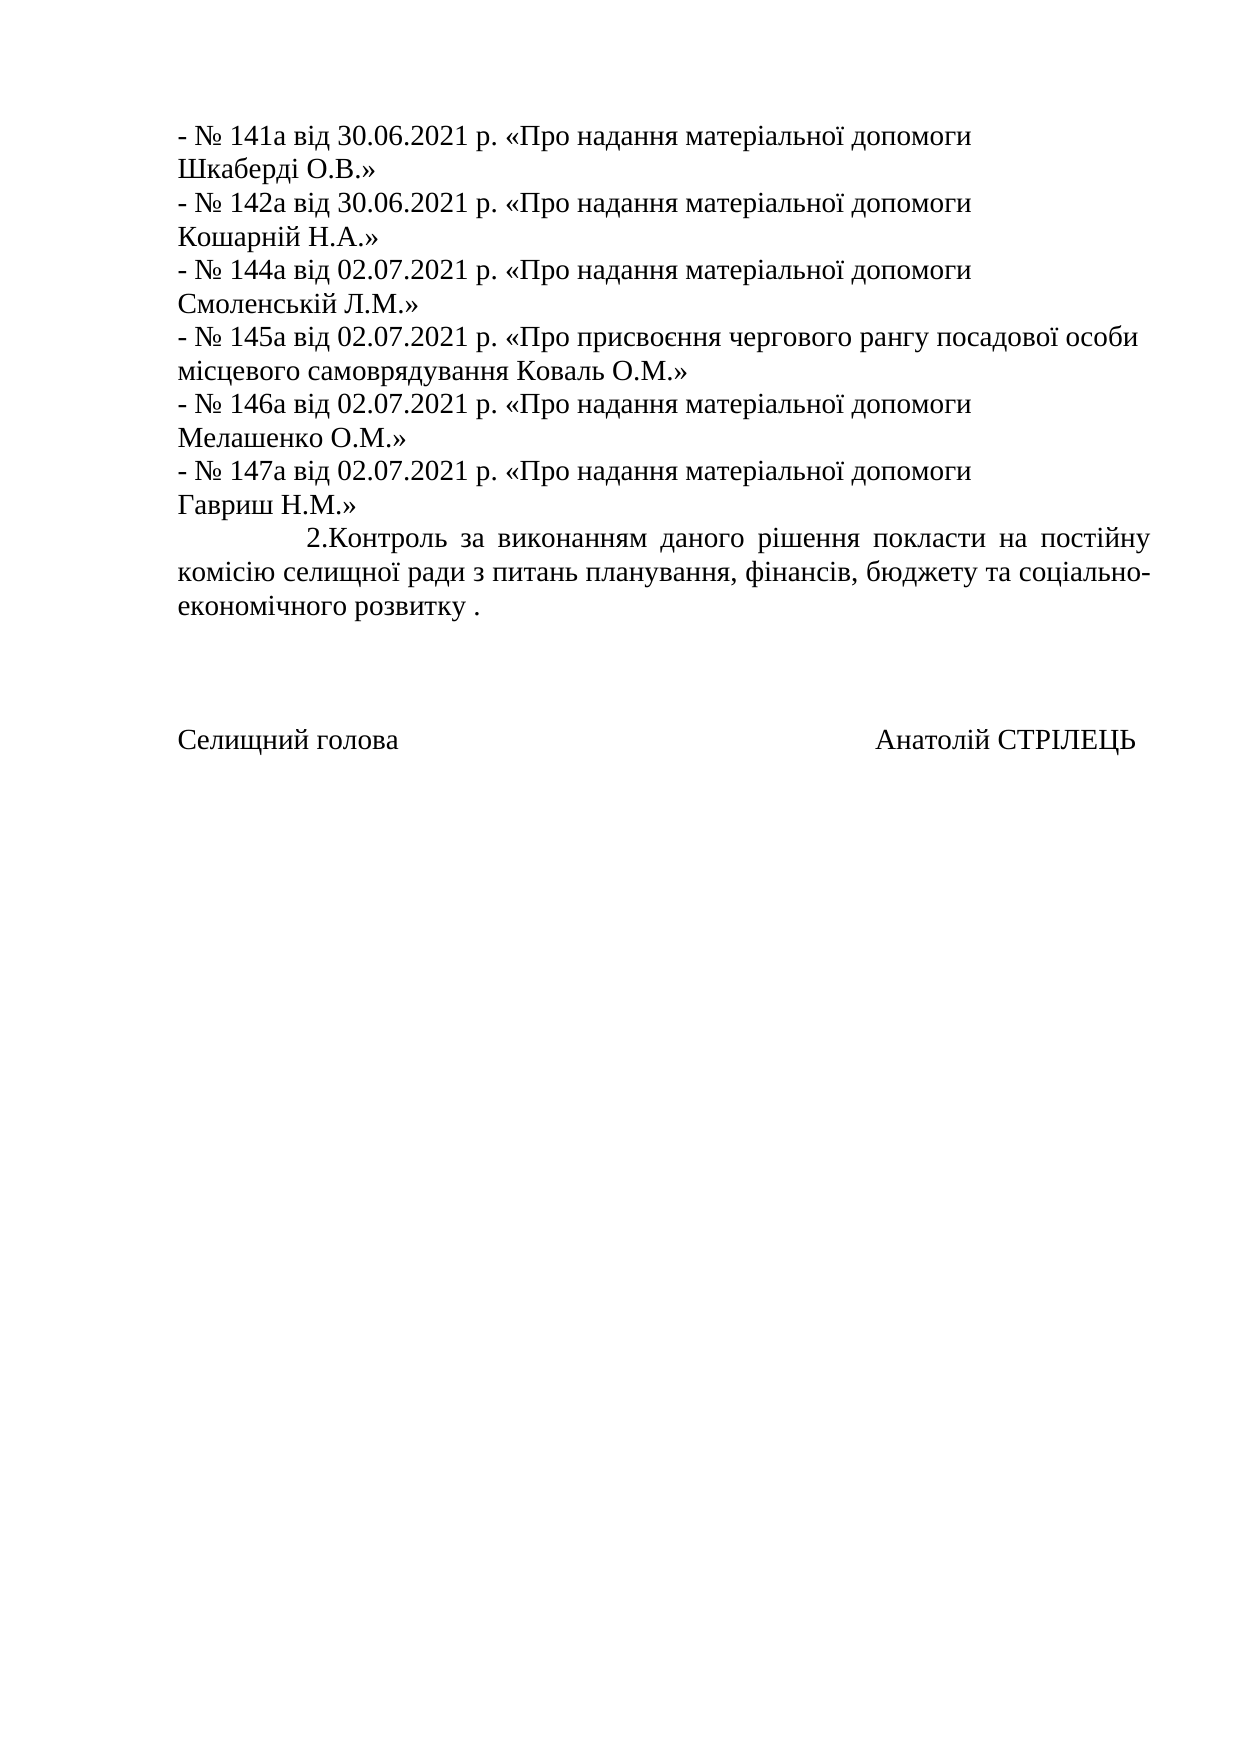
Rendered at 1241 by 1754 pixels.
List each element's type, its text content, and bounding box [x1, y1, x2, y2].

text - № 145а від 02.07.2021 р. «Про присвоєння чергового рангу посадової особи місцевого самоврядування Коваль О.М.» [177, 319, 1152, 386]
text - № 147а від 02.07.2021 р. «Про надання матеріальної допомоги Гавриш Н.М.» [177, 453, 1152, 521]
text - № 141а від 30.06.2021 р. «Про надання матеріальної допомоги Шкаберді О.В.» [177, 118, 1152, 185]
text Селищний голова Анатолій СТРІЛЕЦЬ [177, 722, 1152, 755]
text - № 144а від 02.07.2021 р. «Про надання матеріальної допомоги Смоленській Л.М.» [177, 252, 1152, 319]
text 2.Контроль за виконанням даного рішення покласти на постійну комісію селищної ради з питань планування, фінансів, бюджету та соціально-економічного розвитку . [177, 521, 1152, 621]
text - № 146а від 02.07.2021 р. «Про надання матеріальної допомоги Мелашенко О.М.» [177, 386, 1152, 453]
text - № 142а від 30.06.2021 р. «Про надання матеріальної допомоги Кошарній Н.А.» [177, 185, 1152, 252]
